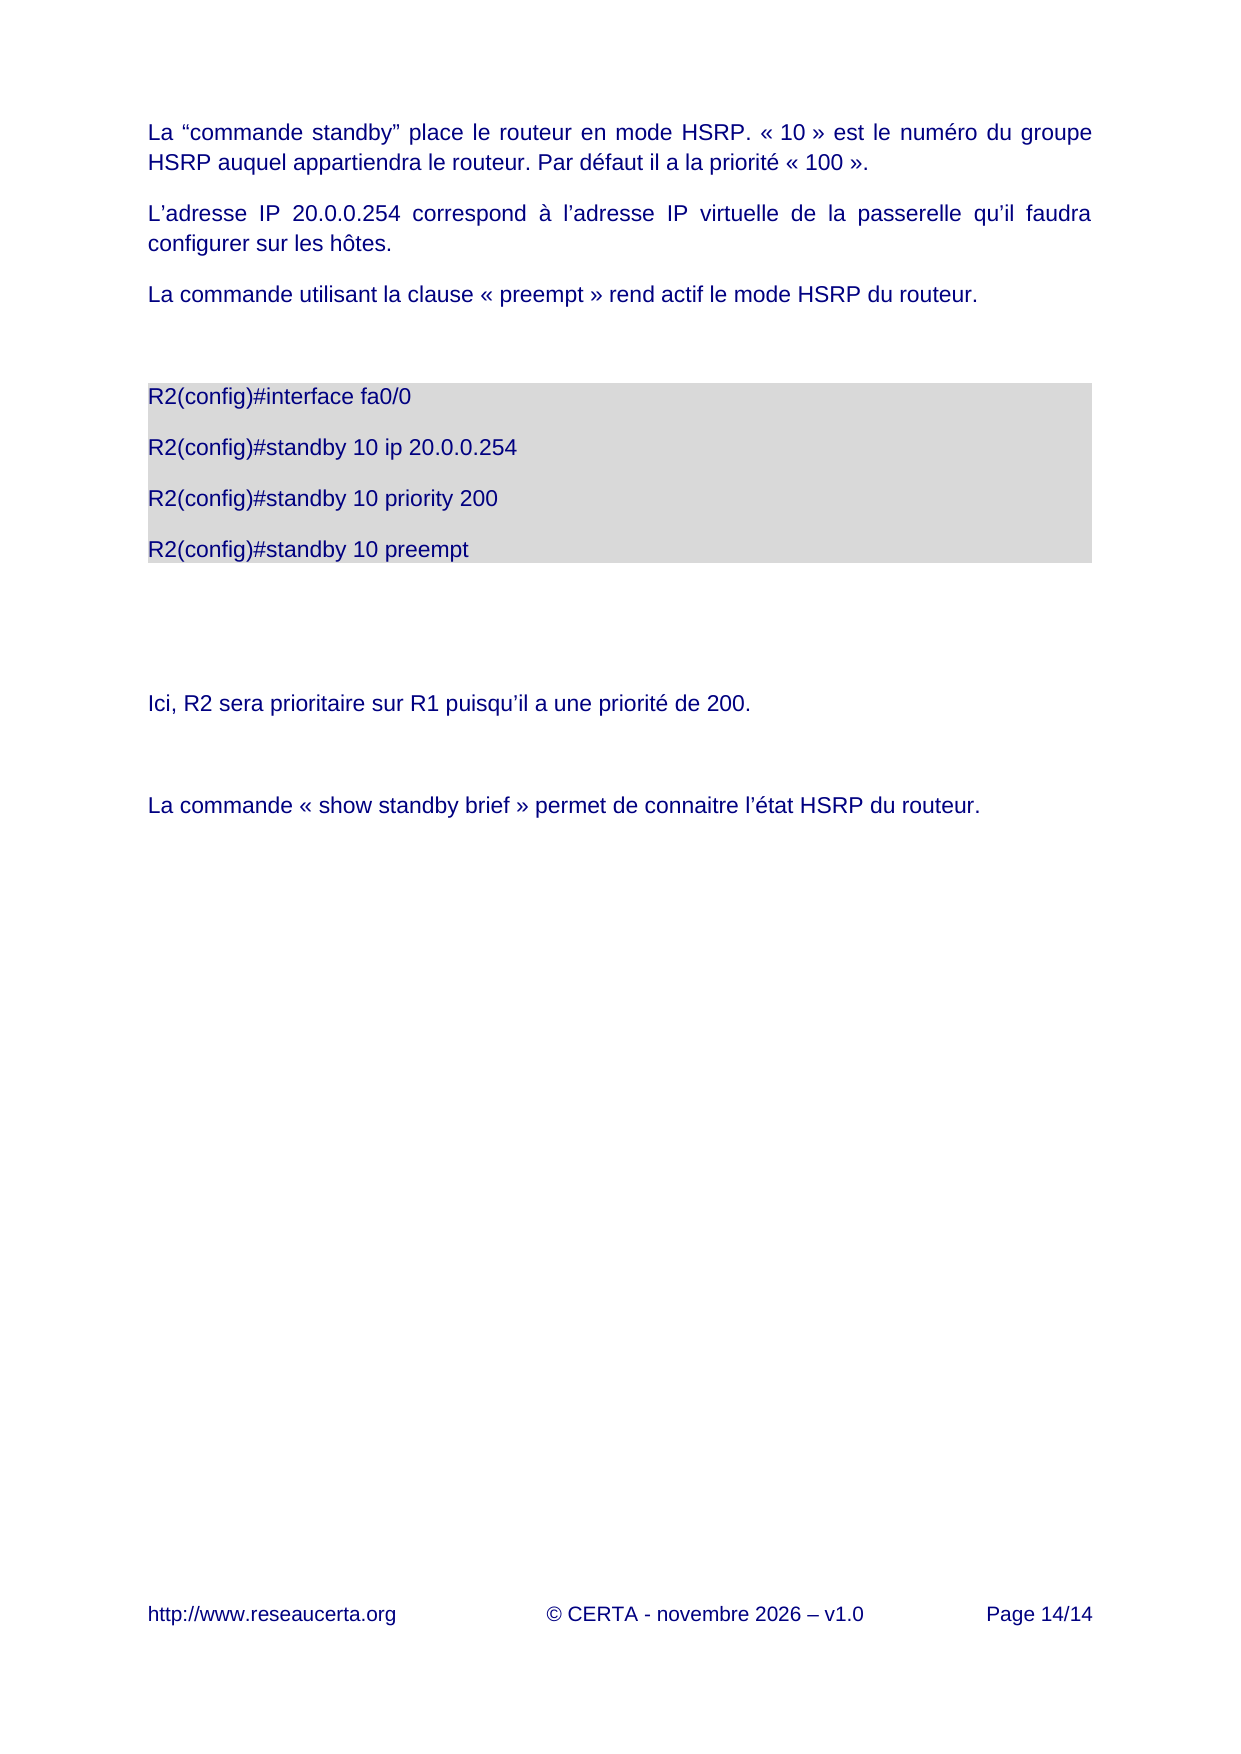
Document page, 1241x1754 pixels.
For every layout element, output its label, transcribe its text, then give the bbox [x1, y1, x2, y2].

text R2(config)#standby 10 preempt [148, 536, 1092, 563]
text L’adresse IP 20.0.0.254 correspond à l’adresse IP virtuelle de la passerelle qu’il faudra configurer sur les hôtes. [148, 200, 1092, 257]
text R2(config)#standby 10 ip 20.0.0.254 [148, 434, 1092, 461]
text R2(config)#interface fa0/0 [148, 383, 1092, 410]
text Ici, R2 sera prioritaire sur R1 puisqu’il a une priorité de 200. [148, 689, 1092, 716]
text La commande « show standby brief » permet de connaitre l’état HSRP du routeur. [148, 792, 1092, 818]
text La commande utilisant la clause « preempt » rend actif le mode HSRP du routeur. [148, 281, 1092, 308]
text La “commande standby” place le routeur en mode HSRP. « 10 » est le numéro du groupe HSRP auquel appartiendra le routeur. Par défaut il a la priorité « 100 ». [148, 119, 1092, 175]
text R2(config)#standby 10 priority 200 [148, 485, 1092, 512]
